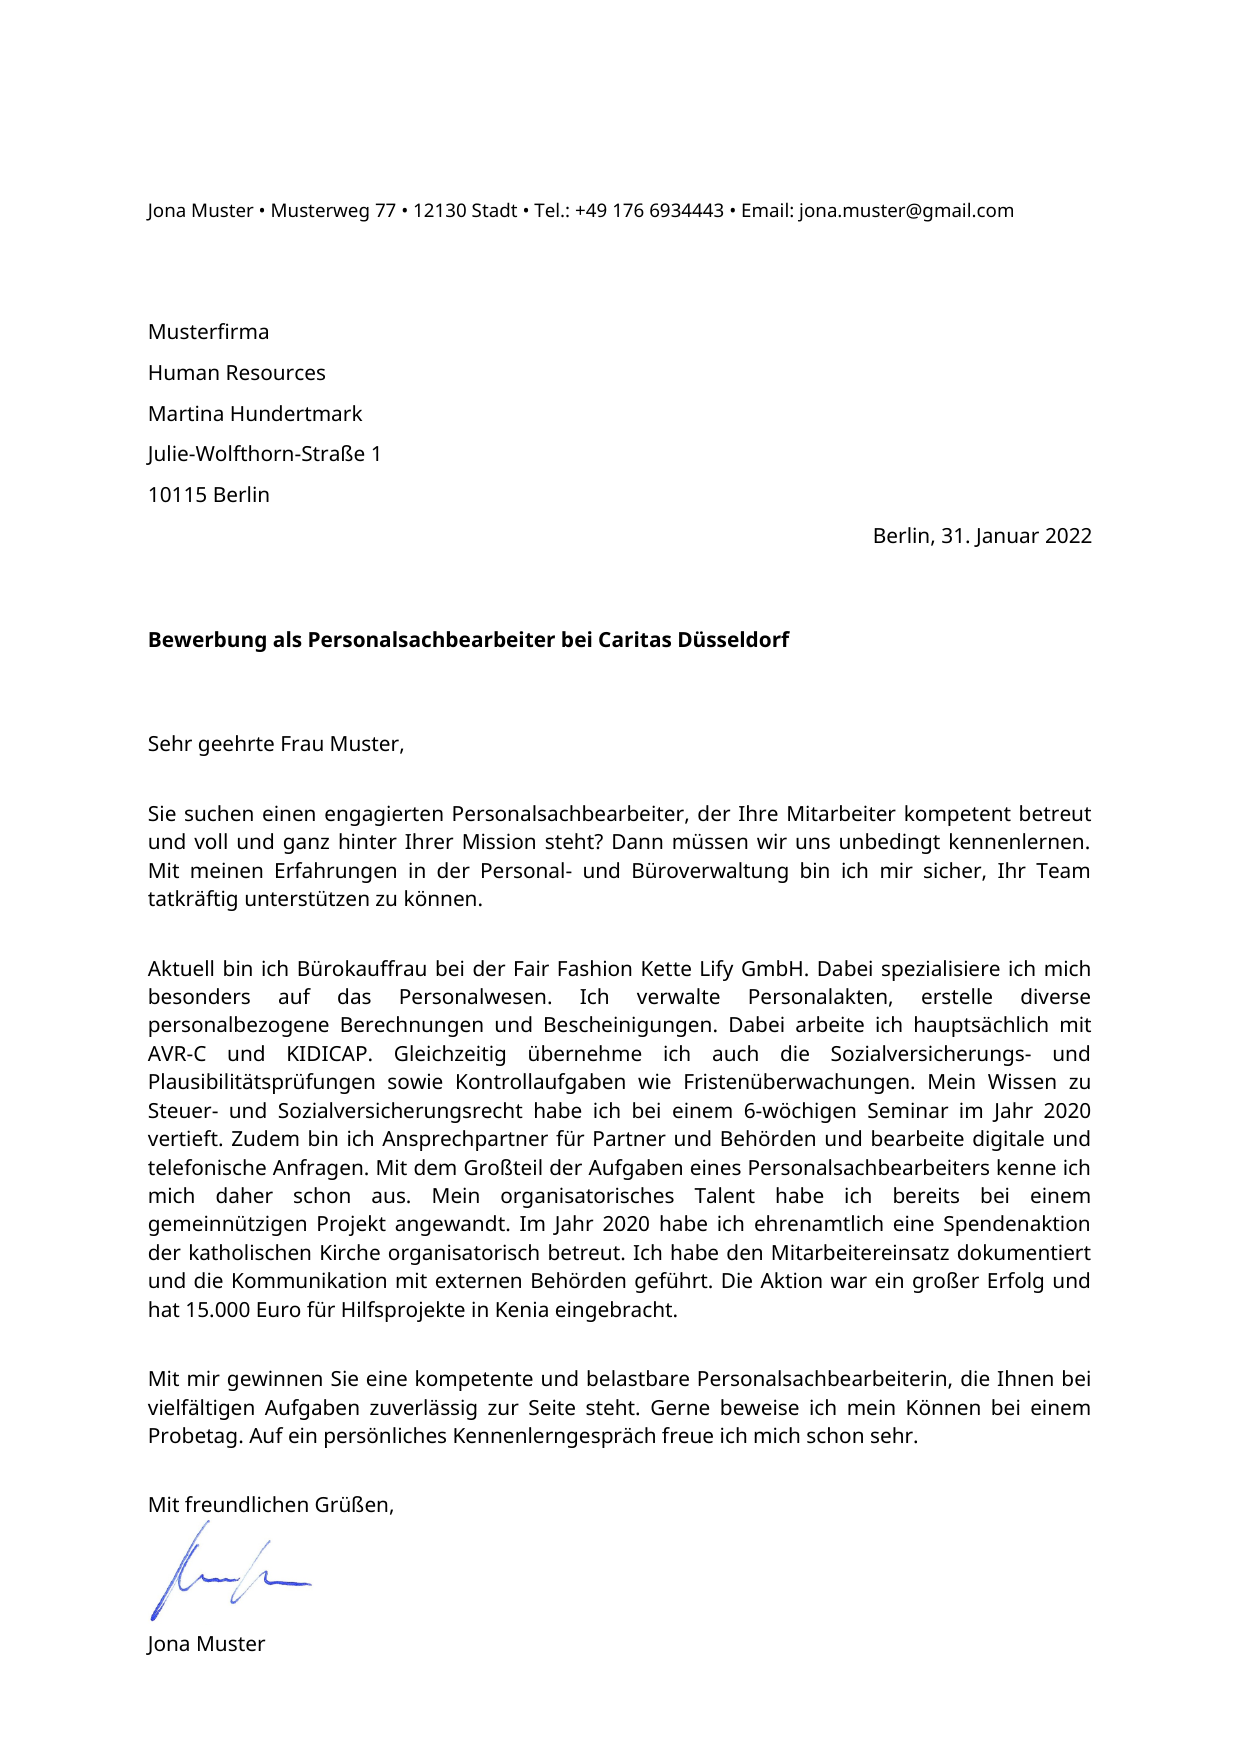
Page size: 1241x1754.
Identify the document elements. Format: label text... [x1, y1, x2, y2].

text Bewerbung als Personalsachbearbeiter bei Caritas Düsseldorf [148, 626, 1092, 654]
text Musterfirma [148, 317, 1092, 345]
text 10115 Berlin [148, 481, 1092, 509]
text Jona Muster • Musterweg 77 • 12130 Stadt • Tel.: +49 176 6934443 • Email: jona.muster@gmail.com [148, 197, 1092, 222]
text Martina Hundertmark [148, 399, 1092, 427]
text Aktuell bin ich Bürokauffrau bei der Fair Fashion Kette Lify GmbH. Dabei spezialisiere ich mich besonders auf das Personalwesen. Ich verwalte Personalakten, erstelle diverse personalbezogene Berechnungen und Bescheinigungen. Dabei arbeite ich hauptsächlich mit AVR-C und KIDICAP. Gleichzeitig übernehme ich auch die Sozialversicherungs- und Plausibilitätsprüfungen sowie Kontrollaufgaben wie Fristenüberwachungen. Mein Wissen zu Steuer- und Sozialversicherungsrecht habe ich bei einem 6-wöchigen Seminar im Jahr 2020 vertieft. Zudem bin ich Ansprechpartner für Partner und Behörden und bearbeite digitale und telefonische Anfragen. Mit dem Großteil der Aufgaben eines Personalsachbearbeiters kenne ich mich daher schon aus. Mein organisatorisches Talent habe ich bereits bei einem gemeinnützigen Projekt angewandt. Im Jahr 2020 habe ich ehrenamtlich eine Spendenaktion der katholischen Kirche organisatorisch betreut. Ich habe den Mitarbeitereinsatz dokumentiert und die Kommunikation mit externen Behörden geführt. Die Aktion war ein großer Erfolg und hat 15.000 Euro für Hilfsprojekte in Kenia eingebracht. [148, 954, 1092, 1323]
text Mit freundlichen Grüßen, [148, 1491, 1092, 1519]
text Human Resources [148, 358, 1092, 386]
text Mit mir gewinnen Sie eine kompetente und belastbare Personalsachbearbeiterin, die Ihnen bei vielfältigen Aufgaben zuverlässig zur Seite steht. Gerne beweise ich mein Können bei einem Probetag. Auf ein persönliches Kennenlerngespräch freue ich mich schon sehr. [148, 1364, 1092, 1449]
text Berlin, 31. Januar 2022 [148, 521, 1092, 550]
text Julie-Wolfthorn-Straße 1 [148, 439, 1092, 468]
text Jona Muster [148, 1629, 1092, 1658]
text Sie suchen einen engagierten Personalsachbearbeiter, der Ihre Mitarbeiter kompetent betreut und voll und ganz hinter Ihrer Mission steht? Dann müssen wir uns unbedingt kennenlernen. Mit meinen Erfahrungen in der Personal- und Büroverwaltung bin ich mir sicher, Ihr Team tatkräftig unterstützen zu können. [148, 799, 1092, 913]
text Sehr geehrte Frau Muster, [148, 729, 1092, 758]
picture [147, 1516, 314, 1625]
